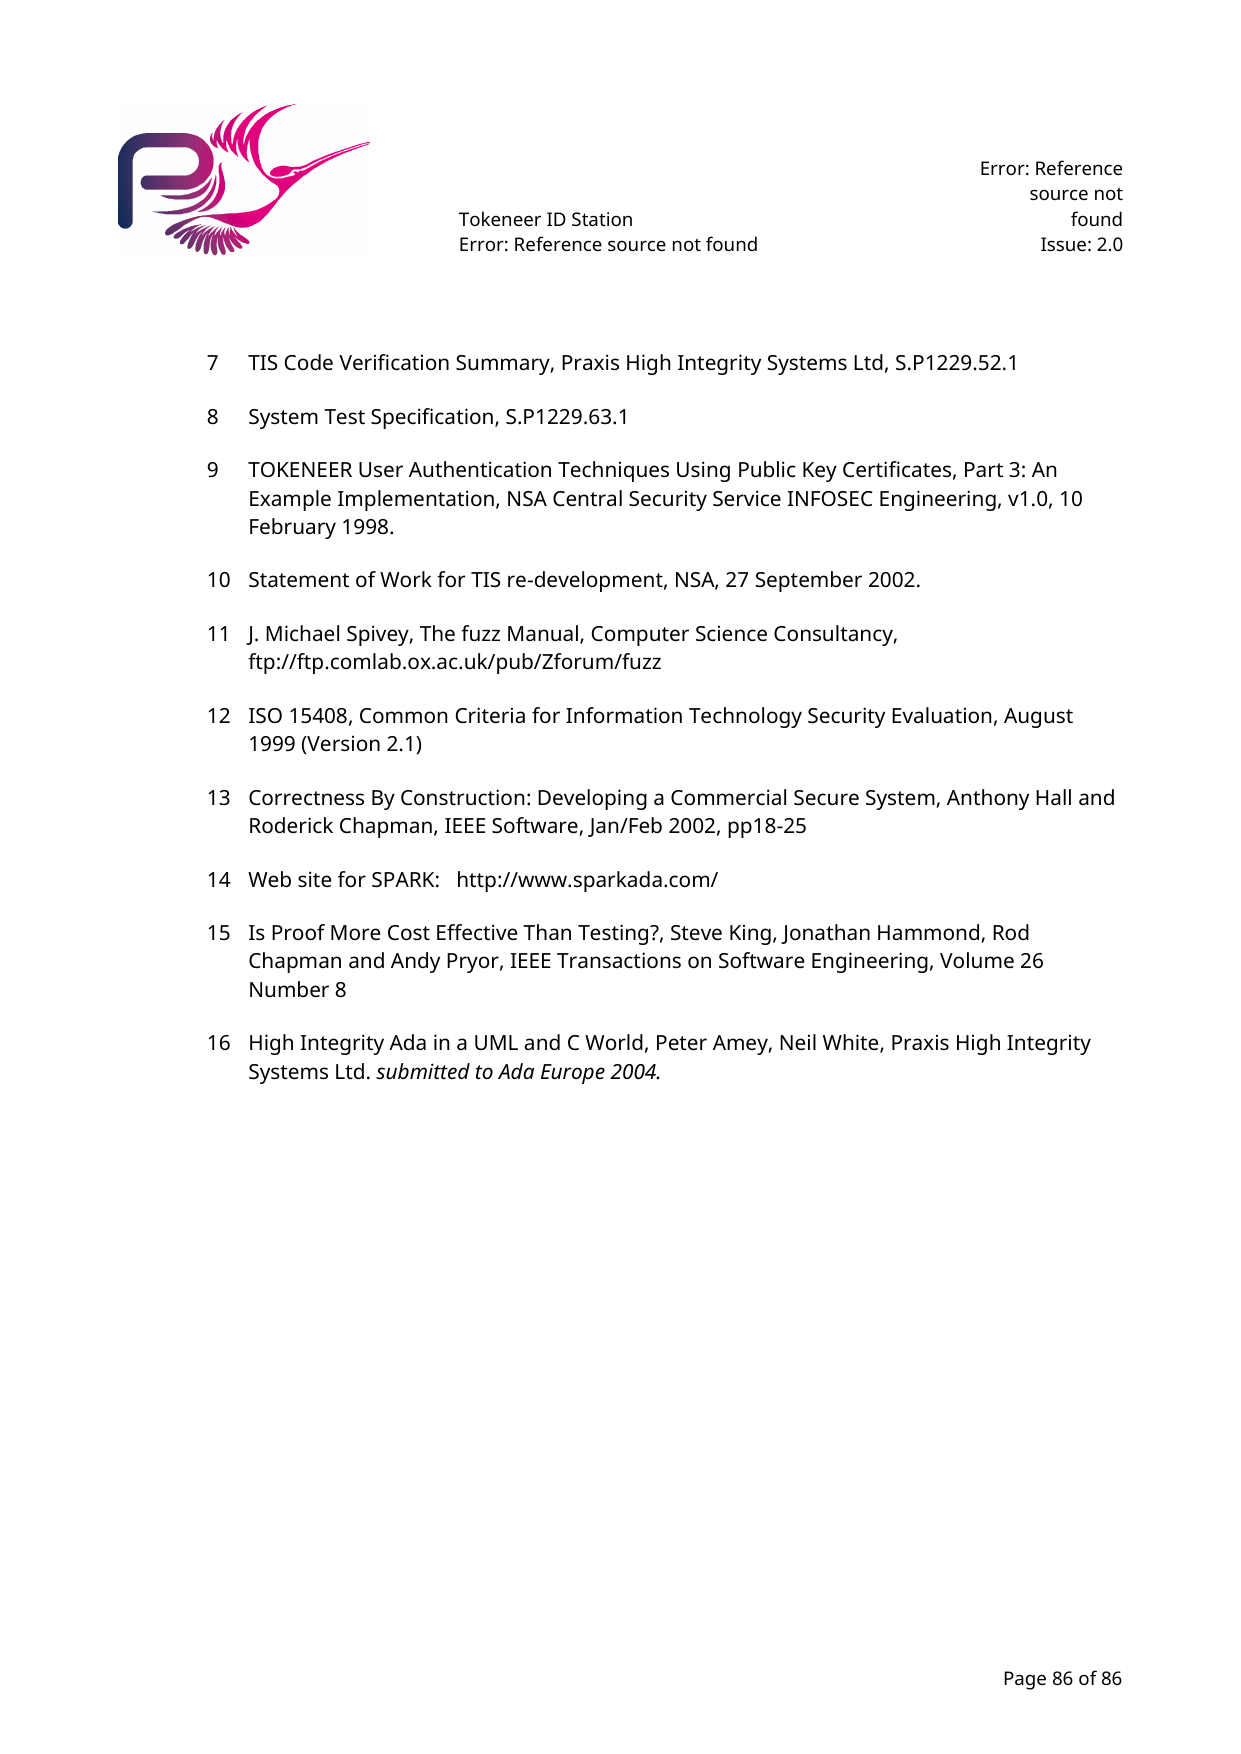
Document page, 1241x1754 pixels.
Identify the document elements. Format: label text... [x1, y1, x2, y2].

list Correctness By Construction: Developing a Commercial Secure System, Anthony Hall and Roderick Chapman, IEEE Software, Jan/Feb 2002, pp18-25 [207, 783, 1122, 840]
list TOKENEER User Authentication Techniques Using Public Key Certificates, Part 3: An Example Implementation, NSA Central Security Service INFOSEC Engineering, v1.0, 10 February 1998. [207, 455, 1122, 541]
list Web site for SPARK: http://www.sparkada.com/ [207, 865, 1122, 893]
list ISO 15408, Common Criteria for Information Technology Security Evaluation, August 1999 (Version 2.1) [207, 701, 1122, 758]
list System Test Specification, S.P1229.63.1 [207, 402, 1122, 430]
list TIS Code Verification Summary, Praxis High Integrity Systems Ltd, S.P1229.52.1 [207, 348, 1122, 377]
list Statement of Work for TIS re-development, NSA, 27 September 2002. [207, 566, 1122, 594]
list J. Michael Spivey, The fuzz Manual, Computer Science Consultancy, ftp://ftp.comlab.ox.ac.uk/pub/Zforum/fuzz [207, 619, 1122, 676]
list Is Proof More Cost Effective Than Testing?, Steve King, Jonathan Hammond, Rod Chapman and Andy Pryor, IEEE Transactions on Software Engineering, Volume 26 Number 8 [207, 918, 1122, 1003]
picture [118, 103, 370, 256]
list High Integrity Ada in a UML and C World, Peter Amey, Neil White, Praxis High Integrity Systems Ltd. submitted to Ada Europe 2004. [207, 1028, 1122, 1085]
